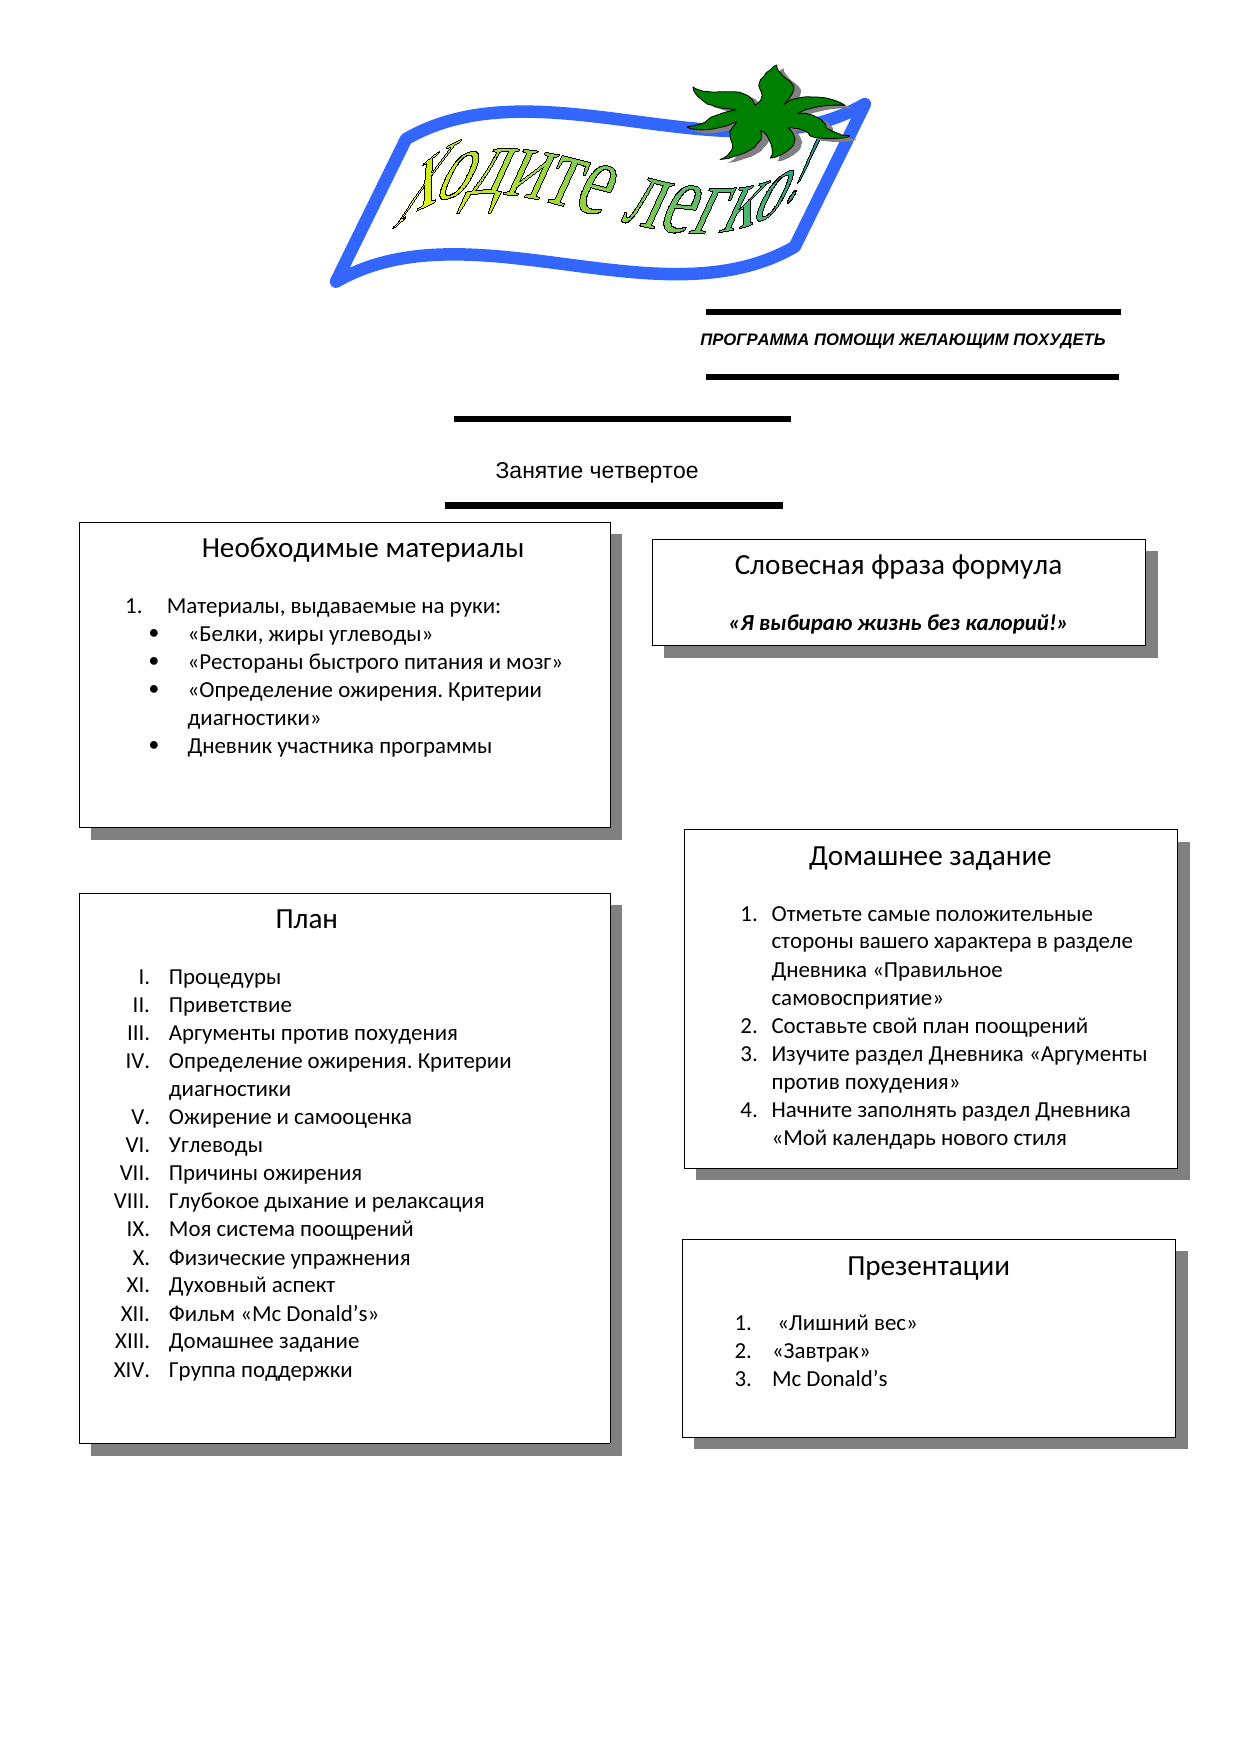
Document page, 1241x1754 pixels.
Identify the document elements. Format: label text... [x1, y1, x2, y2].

text Занятие четвертое [177, 457, 1152, 483]
text Программа помощи желающим похудеть [177, 330, 1152, 349]
